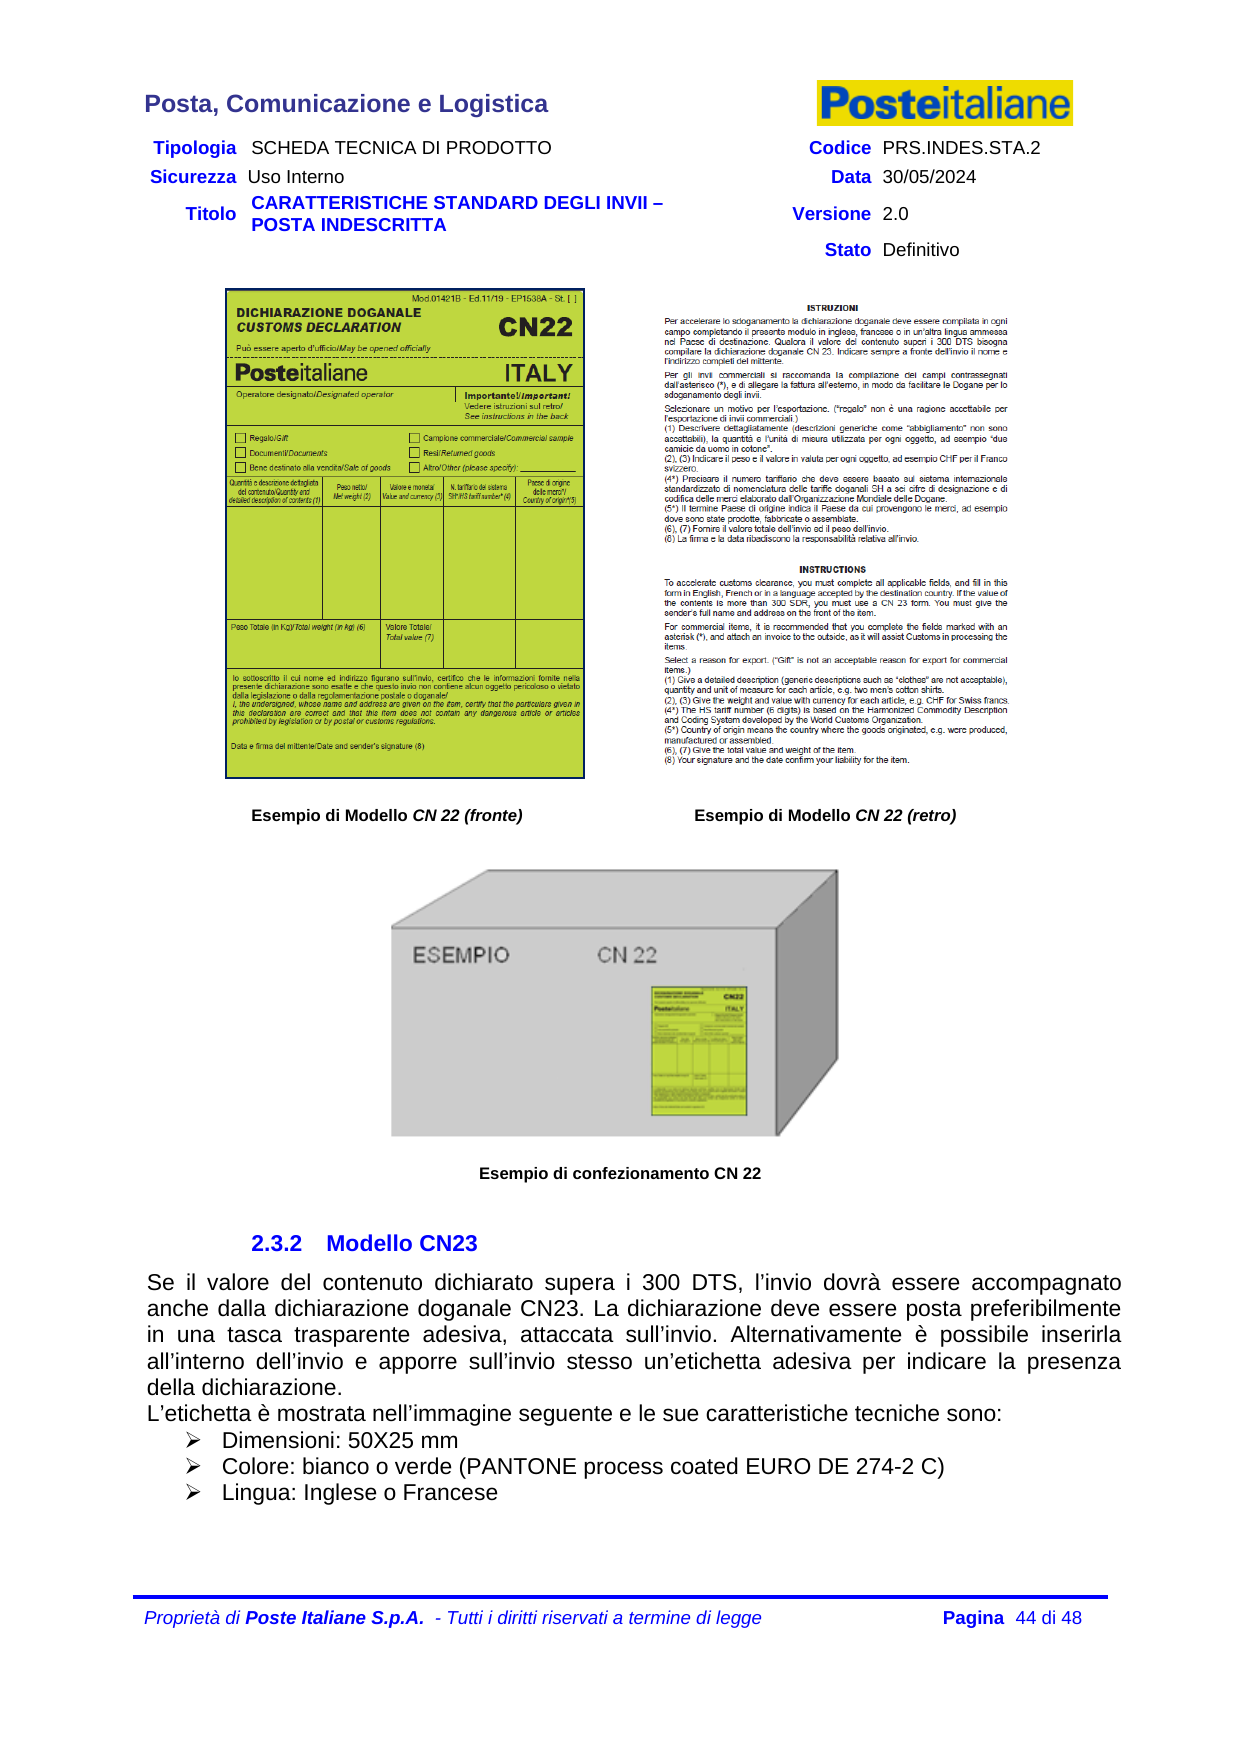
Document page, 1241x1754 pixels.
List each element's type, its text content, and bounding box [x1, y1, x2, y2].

list Lingua: Inglese o Francese [184, 1479, 1122, 1506]
subtitle Modello CN23 [251, 1230, 1122, 1256]
picture [654, 288, 1016, 779]
list Colore: bianco o verde (PANTONE process coated EURO DE 274-) [184, 1453, 1122, 1479]
picture [816, 80, 1074, 126]
picture [227, 290, 583, 777]
text Esempio di Modello CN 22 (fronte) Esempio di Modello CN 22 (retro) [177, 805, 1122, 824]
text Esempio di confezionamento CN 22 [118, 1164, 1122, 1183]
list Dimensioni: 50X25 mm [184, 1427, 1122, 1453]
text L’etichetta è mostrata nell’immagine seguente e le sue caratteristiche tecniche sono: [147, 1400, 1122, 1427]
text Se il valore del contenuto dichiarato supera i 300 DTS, l’invio dovrà essere accompagnato anche dalla dichiarazione doganale CN23. La dichiarazione deve essere posta preferibilmente in una tasca trasparente adesiva, attaccata sull’invio. Alternativamente è possibile inserirla all’interno dell’invio e apporre sull’invio stesso un’etichetta adesiva per indicare la presenza della dichiarazione. [147, 1268, 1122, 1400]
